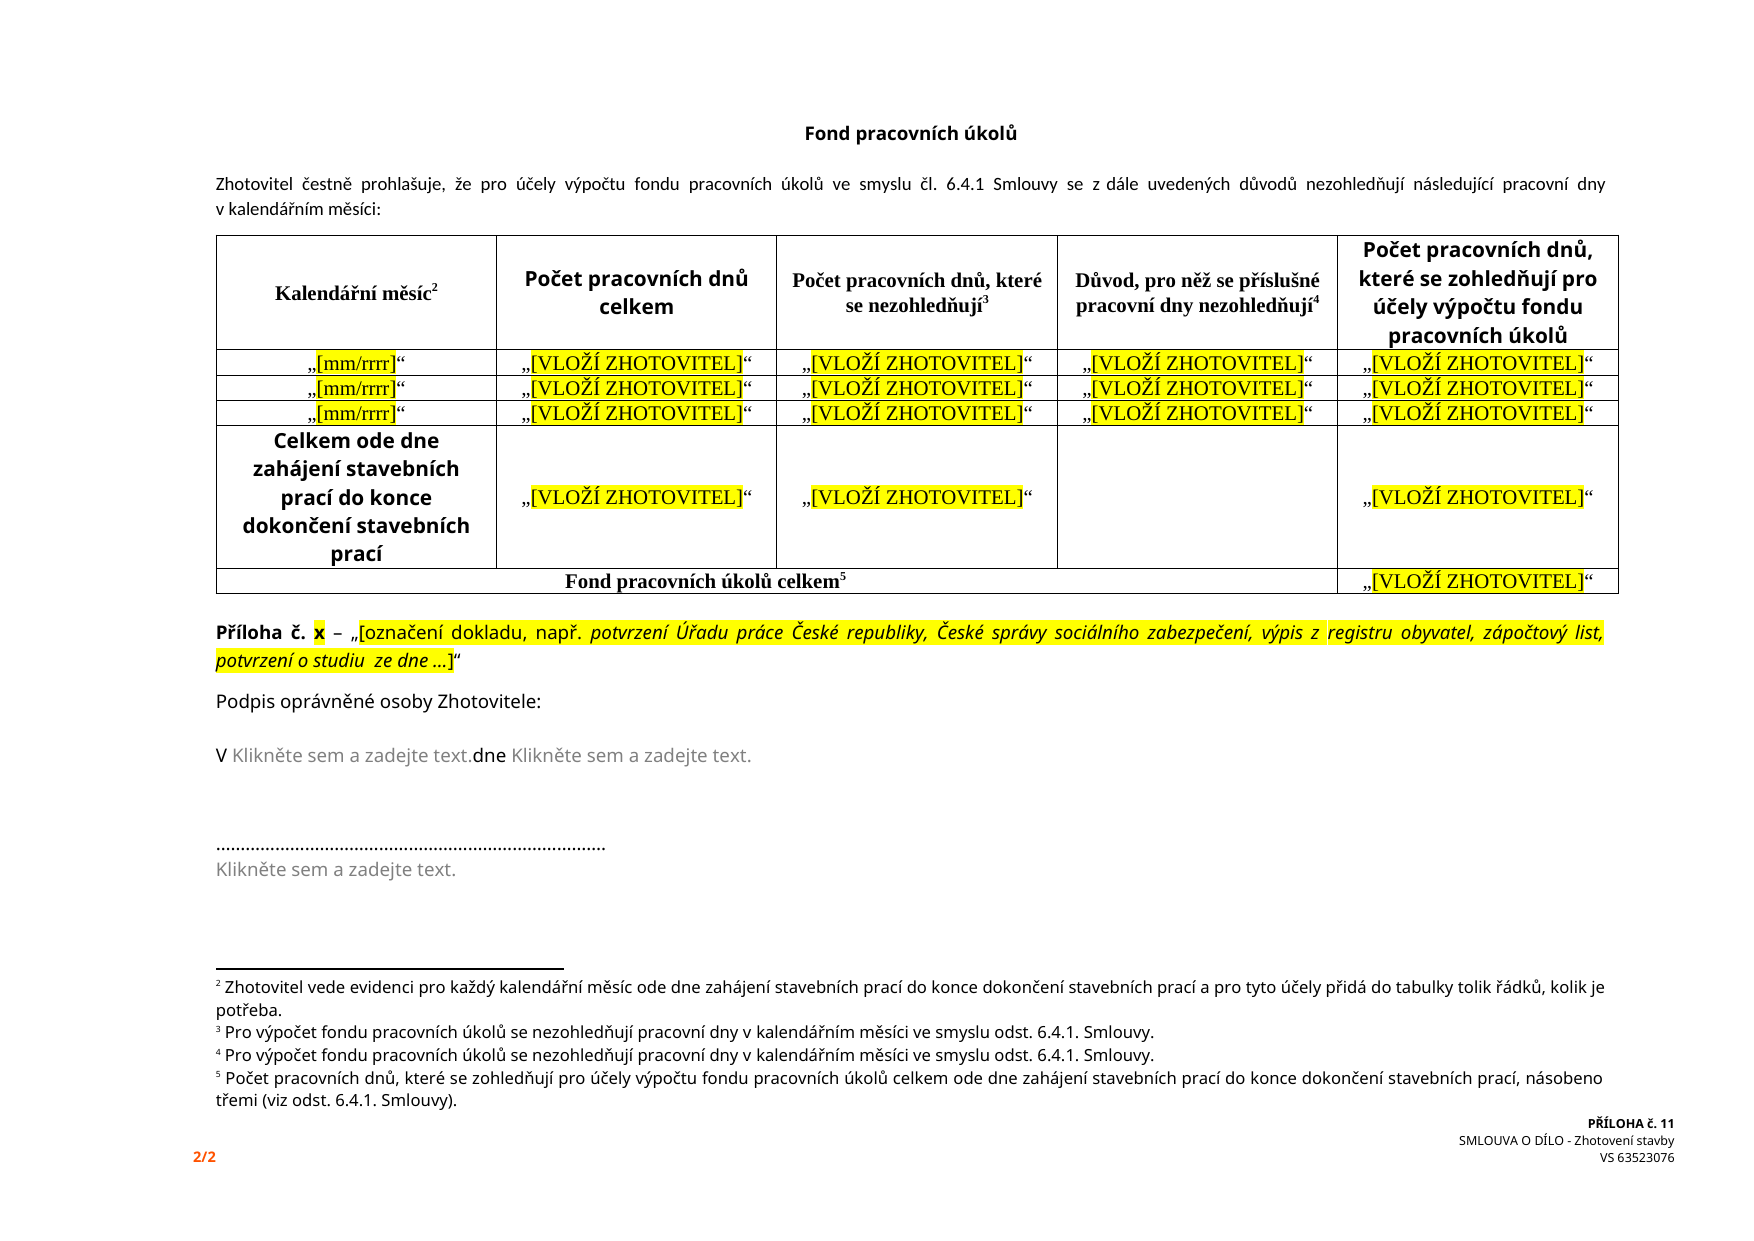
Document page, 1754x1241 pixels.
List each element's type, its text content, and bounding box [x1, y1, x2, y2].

table_cell „[VLOŽÍ ZHOTOVITEL]“ [1338, 426, 1618, 568]
text Fond pracovních úkolů [216, 121, 1606, 146]
table_cell „[mm/rrrr]“ [217, 350, 316, 374]
text ……………………………………………………………………. [216, 827, 1606, 856]
table_header Počet pracovních dnů celkem [497, 236, 776, 349]
text Příloha č. x – „[označení dokladu, např. potvrzení Úřadu práce České republiky, České správy sociálního zabezpečení, výpis z registru obyvatel, zápočtový list, potvrzení o studiu ze dne …]“ [216, 619, 1606, 673]
text Podpis oprávněné osoby Zhotovitele: [216, 688, 1606, 714]
table_cell Fond pracovních úkolů celkem [217, 569, 1337, 593]
table_header Kalendářní měsíc [217, 236, 496, 349]
table_header Důvod, pro něž se příslušné pracovní dny nezohledňují [1058, 236, 1337, 349]
table_cell „[VLOŽÍ ZHOTOVITEL]“ [777, 426, 1057, 568]
table_cell „[VLOŽÍ ZHOTOVITEL]“ [497, 426, 776, 568]
table_header Počet pracovních dnů, které se zohledňují pro účely výpočtu fondu pracovních úkolů [1338, 236, 1618, 349]
text V dne [216, 739, 1606, 768]
table_cell [1058, 426, 1337, 568]
table_cell „[mm/rrrr]“ [396, 350, 496, 374]
table_header Počet pracovních dnů, které se nezohledňují [777, 236, 1057, 349]
table_cell „[mm/rrrr]“ [396, 401, 496, 425]
table_cell Celkem ode dne zahájení stavebních prací do konce dokončení stavebních prací [217, 426, 496, 568]
table_cell „[mm/rrrr]“ [217, 401, 316, 425]
text Zhotovitel čestně prohlašuje, že pro účely výpočtu fondu pracovních úkolů ve smyslu čl. 6.4.1 Smlouvy se z dále uvedených důvodů nezohledňují následující pracovní dny v kalendářním měsíci: [216, 172, 1606, 220]
table_cell „[mm/rrrr]“ [217, 376, 316, 399]
table_cell „[mm/rrrr]“ [396, 376, 496, 399]
